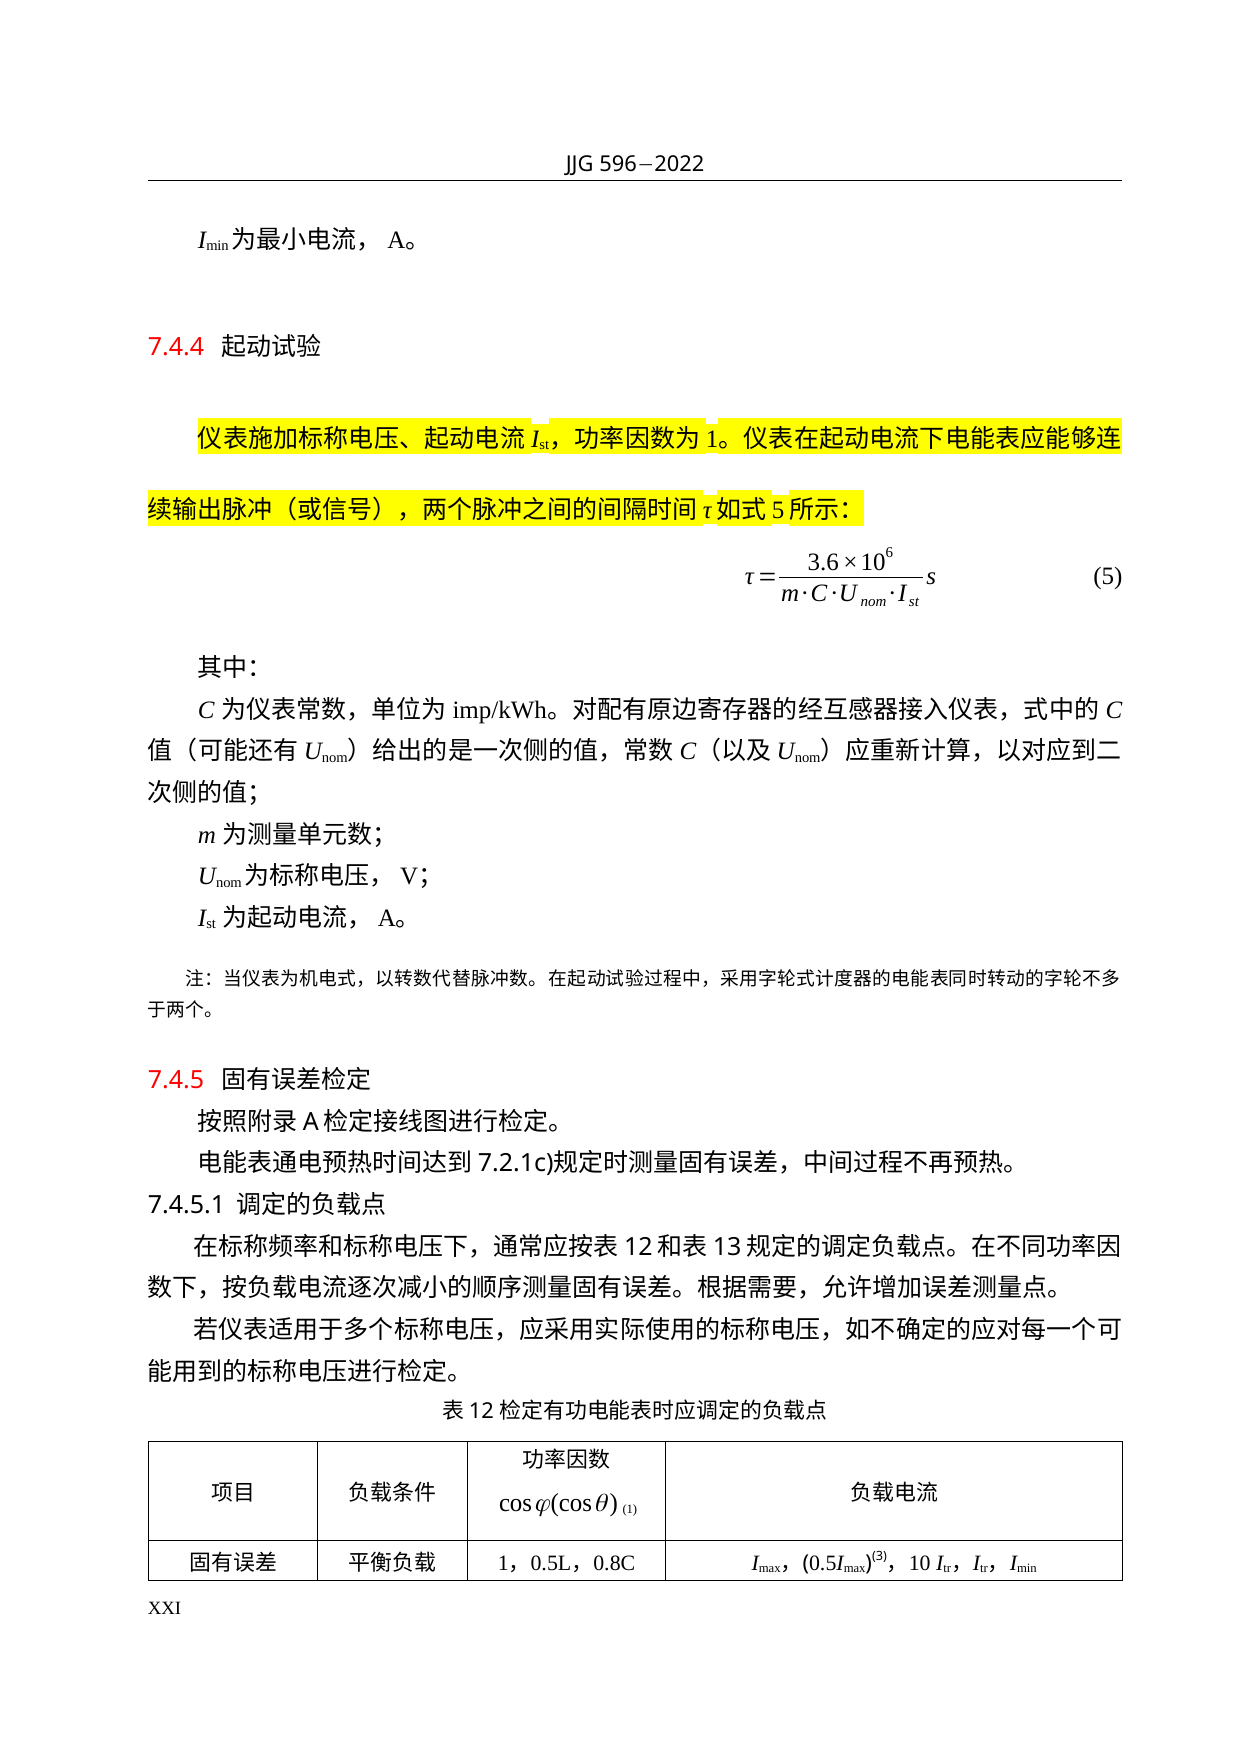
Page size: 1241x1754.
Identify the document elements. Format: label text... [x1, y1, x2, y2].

text Imin为最小电流， A。 [148, 219, 1122, 255]
text 表12 检定有功电能表时应调定的负载点 [148, 1393, 1122, 1425]
text 仪表施加标称电压、起动电流Ist，功率因数为1。仪表在起动电流下电能表应能够连续输出脉冲（或信号），两个脉冲之间的间隔时间τ如式5所示： [148, 404, 1122, 540]
text Ist 为起动电流， A。 [148, 897, 1122, 934]
list 起动试验 [148, 327, 1122, 363]
table_cell 平衡负载 [318, 1541, 467, 1580]
text 注：当仪表为机电式，以转数代替脉冲数。在起动试验过程中，采用字轮式计度器的电能表同时转动的字轮不多于两个。 [148, 964, 1122, 1022]
table_header 负载电流 [666, 1442, 1122, 1539]
text Unom为标称电压， V； [148, 856, 1122, 892]
text 若仪表适用于多个标称电压，应采用实际使用的标称电压，如不确定的应对每一个可能用到的标称电压进行检定。 [148, 1309, 1122, 1387]
table_header 负载条件 [318, 1442, 467, 1539]
table_header 功率因数 (1) [468, 1442, 665, 1539]
table_cell 固有误差 [149, 1541, 317, 1580]
table_cell 1，， [468, 1541, 665, 1580]
text 其中： [148, 647, 1122, 684]
text 在标称频率和标称电压下，通常应按表12和表13规定的调定负载点。在不同功率因数下，按负载电流逐次减小的顺序测量固有误差。根据需要，允许增加误差测量点。 [148, 1226, 1122, 1304]
text C 为仪表常数，单位为imp/kWh。对配有原边寄存器的经互感器接入仪表，式中的C值（可能还有Unom）给出的是一次侧的值，常数C（以及Unom）应重新计算，以对应到二次侧的值； [148, 689, 1122, 809]
text 电能表通电预热时间达到7.2.1c)规定时测量固有误差，中间过程不再预热。 [148, 1143, 1122, 1179]
text m 为测量单元数； [148, 814, 1122, 850]
list 固有误差检定 [148, 1059, 1122, 1096]
table_cell Imax，(0.5Imax)(3)，10 Itr，Itr，Imin [666, 1541, 1122, 1580]
text (5) [148, 544, 1122, 610]
subtitle 调定的负载点 [148, 1184, 1122, 1221]
table_header 项目 [149, 1442, 317, 1539]
text 按照附录A检定接线图进行检定。 [148, 1101, 1122, 1137]
